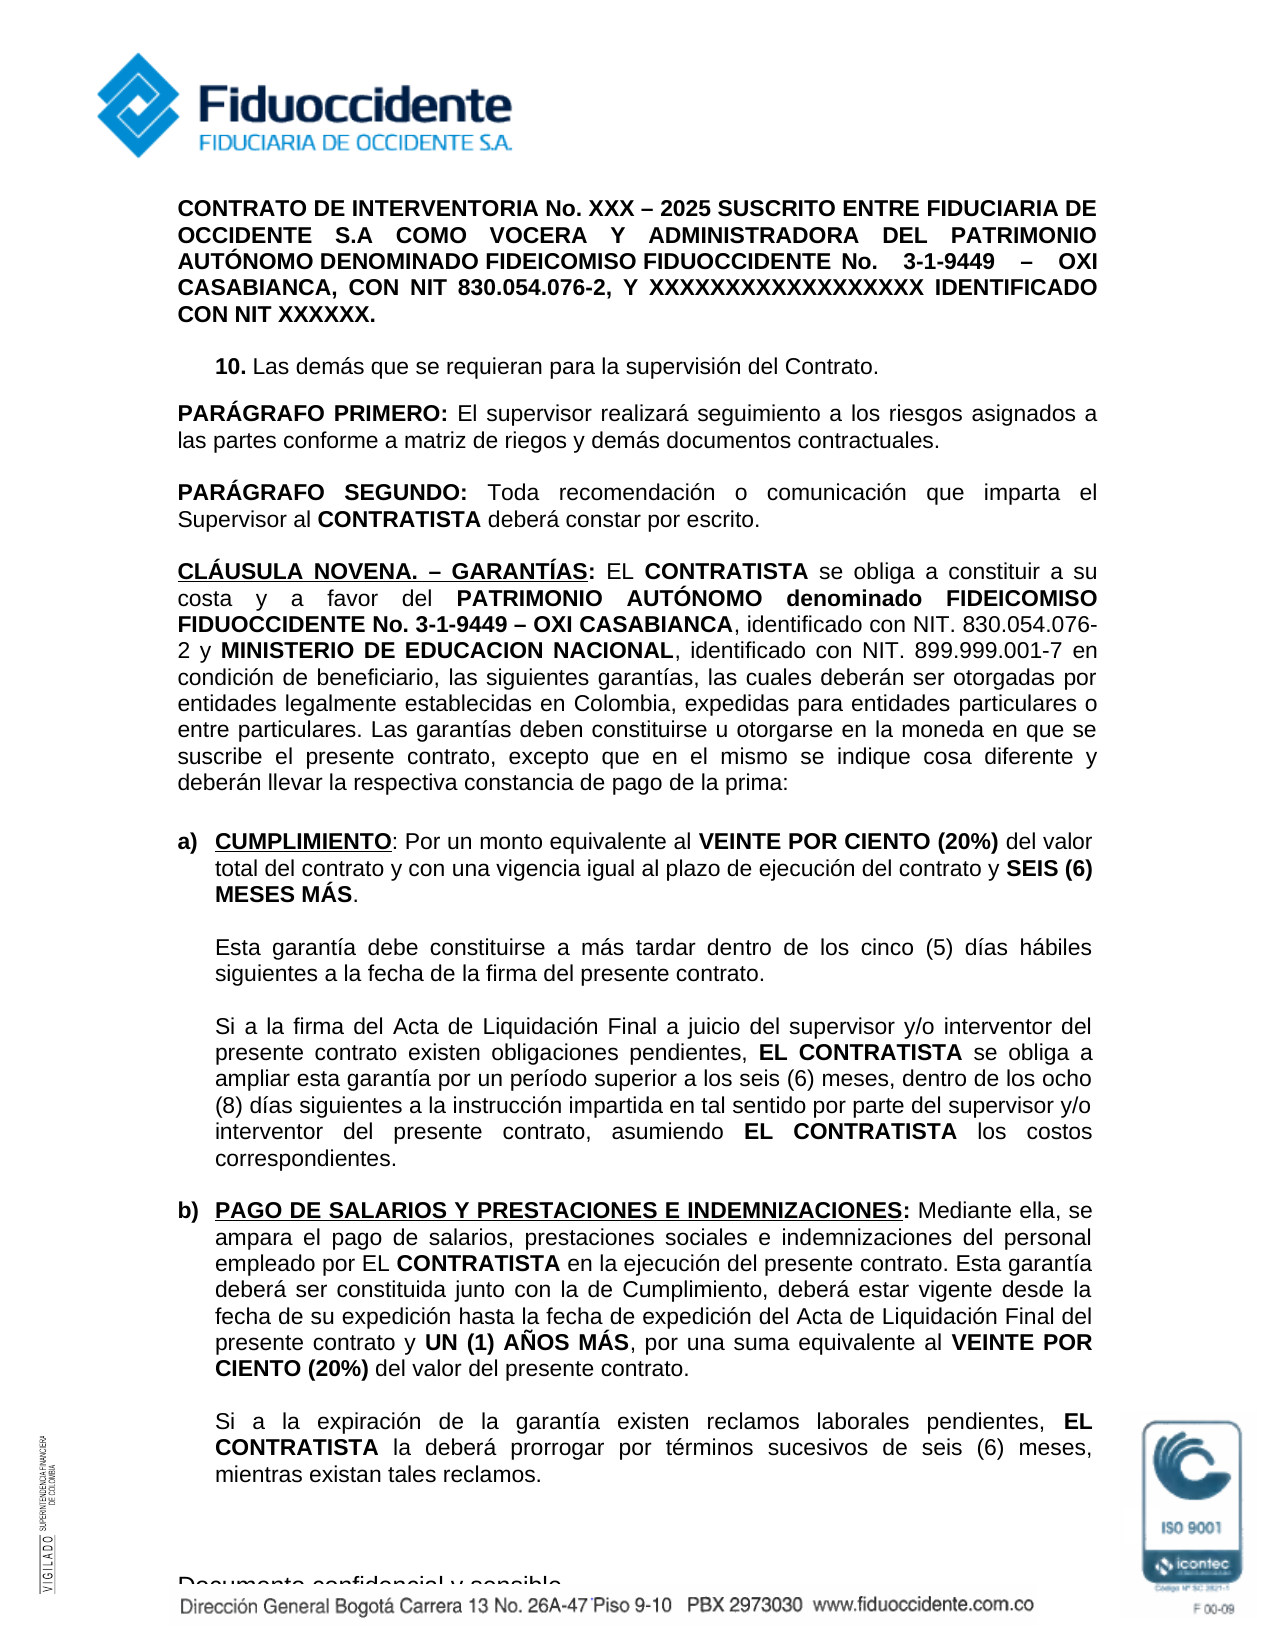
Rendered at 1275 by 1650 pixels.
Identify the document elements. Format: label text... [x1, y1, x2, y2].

list PAGO DE SALARIOS Y PRESTACIONES E INDEMNIZACIONES: Mediante ella, se ampara el pago de salarios, prestaciones sociales e indemnizaciones del personal empleado por EL CONTRATISTA en la ejecución del presente contrato. Esta garantía deberá ser constituida junto con la de Cumplimiento, deberá estar vigente desde la fecha de su expedición hasta la fecha de expedición del Acta de Liquidación Final del presente contrato y UN (1) AÑOS MÁS, por una suma equivalente al VEINTE POR CIENTO (20%) del valor del presente contrato. [177, 1197, 1093, 1382]
list Si a la firma del Acta de Liquidación Final a juicio del supervisor y/o interventor del presente contrato existen obligaciones pendientes, EL CONTRATISTA se obliga a ampliar esta garantía por un período superior a los seis (6) meses, dentro de los ocho (8) días siguientes a la instrucción impartida en tal sentido por parte del supervisor y/o interventor del presente contrato, asumiendo EL CONTRATISTA los costos correspondientes. [215, 1013, 1093, 1171]
picture [169, 1584, 1038, 1626]
text PARÁGRAFO PRIMERO: El supervisor realizará seguimiento a los riesgos asignados a las partes conforme a matriz de riegos y demás documentos contractuales. [177, 400, 1098, 453]
list CUMPLIMIENTO: Por un monto equivalente al VEINTE POR CIENTO (20%) del valor total del contrato y con una vigencia igual al plazo de ejecución del contrato y SEIS (6) MESES MÁS. [177, 828, 1093, 907]
list Si a la expiración de la garantía existen reclamos laborales pendientes, EL CONTRATISTA la deberá prorrogar por términos sucesivos de seis (6) meses, mientras existan tales reclamos. [215, 1408, 1093, 1487]
text PARÁGRAFO SEGUNDO: Toda recomendación o comunicación que imparta el Supervisor al CONTRATISTA deberá constar por escrito. [177, 479, 1098, 532]
picture [1120, 1411, 1258, 1618]
list Las demás que se requieran para la supervisión del Contrato. [215, 353, 1098, 380]
text CLÁUSULA NOVENA. – GARANTÍAS: EL CONTRATISTA se obliga a constituir a su costa y a favor del PATRIMONIO AUTÓNOMO denominado FIDEICOMISO FIDUOCCIDENTE No. 3-1-9449 – OXI CASABIANCA, identificado con NIT. 830.054.076-2 y MINISTERIO DE EDUCACION NACIONAL, identificado con NIT. 899.999.001-7 en condición de beneficiario, las siguientes garantías, las cuales deberán ser otorgadas por entidades legalmente establecidas en Colombia, expedidas para entidades particulares o entre particulares. Las garantías deben constituirse u otorgarse en la moneda en que se suscribe el presente contrato, excepto que en el mismo se indique cosa diferente y deberán llevar la respectiva constancia de pago de la prima: [177, 558, 1098, 796]
picture [39, 1436, 55, 1594]
picture [88, 29, 552, 196]
list Esta garantía debe constituirse a más tardar dentro de los cinco (5) días hábiles siguientes a la fecha de la firma del presente contrato. [215, 934, 1093, 986]
